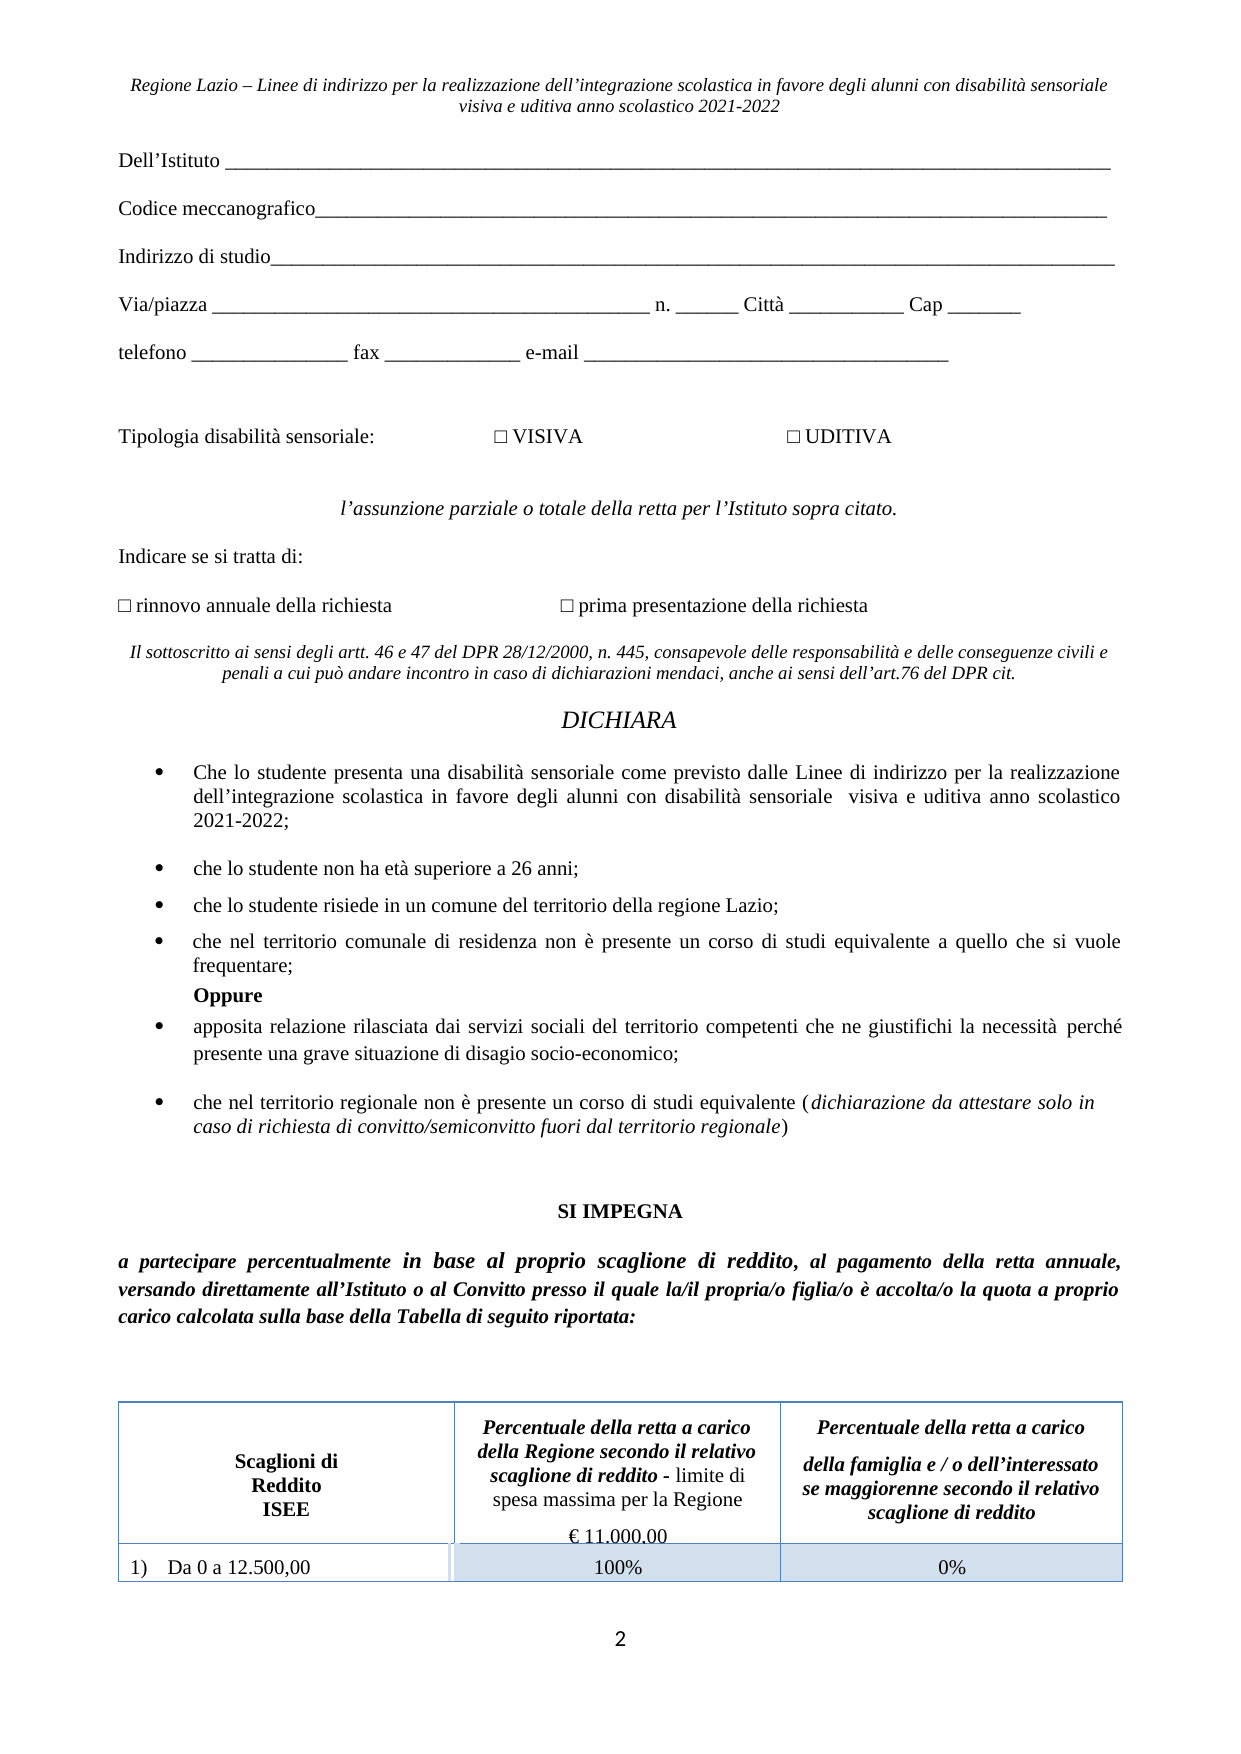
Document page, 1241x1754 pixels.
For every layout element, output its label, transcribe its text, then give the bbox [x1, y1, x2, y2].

table_cell 100% [460, 1544, 780, 1581]
table_header Percentuale della retta a carico della Regione secondo il relativo scaglione di reddito - limite di spesa massima per la Regione € 11.000,00 [455, 1403, 780, 1543]
table_cell 0% [781, 1544, 1122, 1581]
text Oppure [193, 983, 1122, 1007]
text Il sottoscritto ai sensi degli artt. 46 e 47 del DPR 28/12/2000, n. 445, consapevole delle responsabilità e delle conseguenze civili e penali a cui può andare incontro in caso di dichiarazioni mendaci, anche ai sensi dell’art.76 del DPR cit. [118, 641, 1122, 684]
list Che lo studente presenta una disabilità sensoriale come previsto dalle Linee di indirizzo per la realizzazione dell’integrazione scolastica in favore degli alunni con disabilità sensoriale visiva e uditiva anno scolastico 2021-2022; [156, 760, 1122, 832]
table_header Percentuale della retta a carico della famiglia e / o dell’interessato se maggiorenne secondo il relativo scaglione di reddito [781, 1403, 1122, 1543]
text SI IMPEGNA [118, 1199, 1122, 1223]
text Dell’Istituto _____________________________________________________________________________________ Codice meccanografico____________________________________________________________________________ [118, 148, 1122, 220]
text Indicare se si tratta di: [118, 544, 1122, 568]
list che lo studente risiede in un comune del territorio della regione Lazio; [156, 892, 1122, 917]
table_header Scaglioni di Reddito ISEE € [119, 1403, 454, 1543]
list che lo studente non ha età superiore a 26 anni; [156, 856, 1122, 880]
text Via/piazza __________________________________________ n. ______ Città ___________ Cap _______ [118, 292, 1122, 316]
text DICHIARA [118, 705, 1122, 734]
list che nel territorio regionale non è presente un corso di studi equivalente (dichiarazione da attestare solo in caso di richiesta di convitto/semiconvitto fuori dal territorio regionale) [156, 1090, 1097, 1138]
text □ rinnovo annuale della richiesta □ prima presentazione della richiesta [118, 593, 1122, 617]
list apposita relazione rilasciata dai servizi sociali del territorio competenti che ne giustifichi la necessità perché presente una grave situazione di disagio socio-economico; [156, 1014, 1122, 1065]
table_cell Da 0 a 12.500,00 [119, 1544, 448, 1581]
text a partecipare percentualmente in base al proprio scaglione di reddito, al pagamento della retta annuale, versando direttamente all’Istituto o al Convitto presso il quale la/il propria/o figlia/o è accolta/o la quota a proprio carico calcolata sulla base della Tabella di seguito riportata: [118, 1247, 1122, 1328]
text l’assunzione parziale o totale della retta per l’Istituto sopra citato. [118, 496, 1122, 520]
text telefono _______________ fax _____________ e-mail ___________________________________ [118, 340, 1122, 364]
list che nel territorio comunale di residenza non è presente un corso di studi equivalente a quello che si vuole frequentare; [155, 929, 1122, 977]
text Tipologia disabilità sensoriale: □ VISIVA □ UDITIVA [118, 424, 1122, 448]
text Indirizzo di studio_________________________________________________________________________________ [118, 244, 1122, 268]
